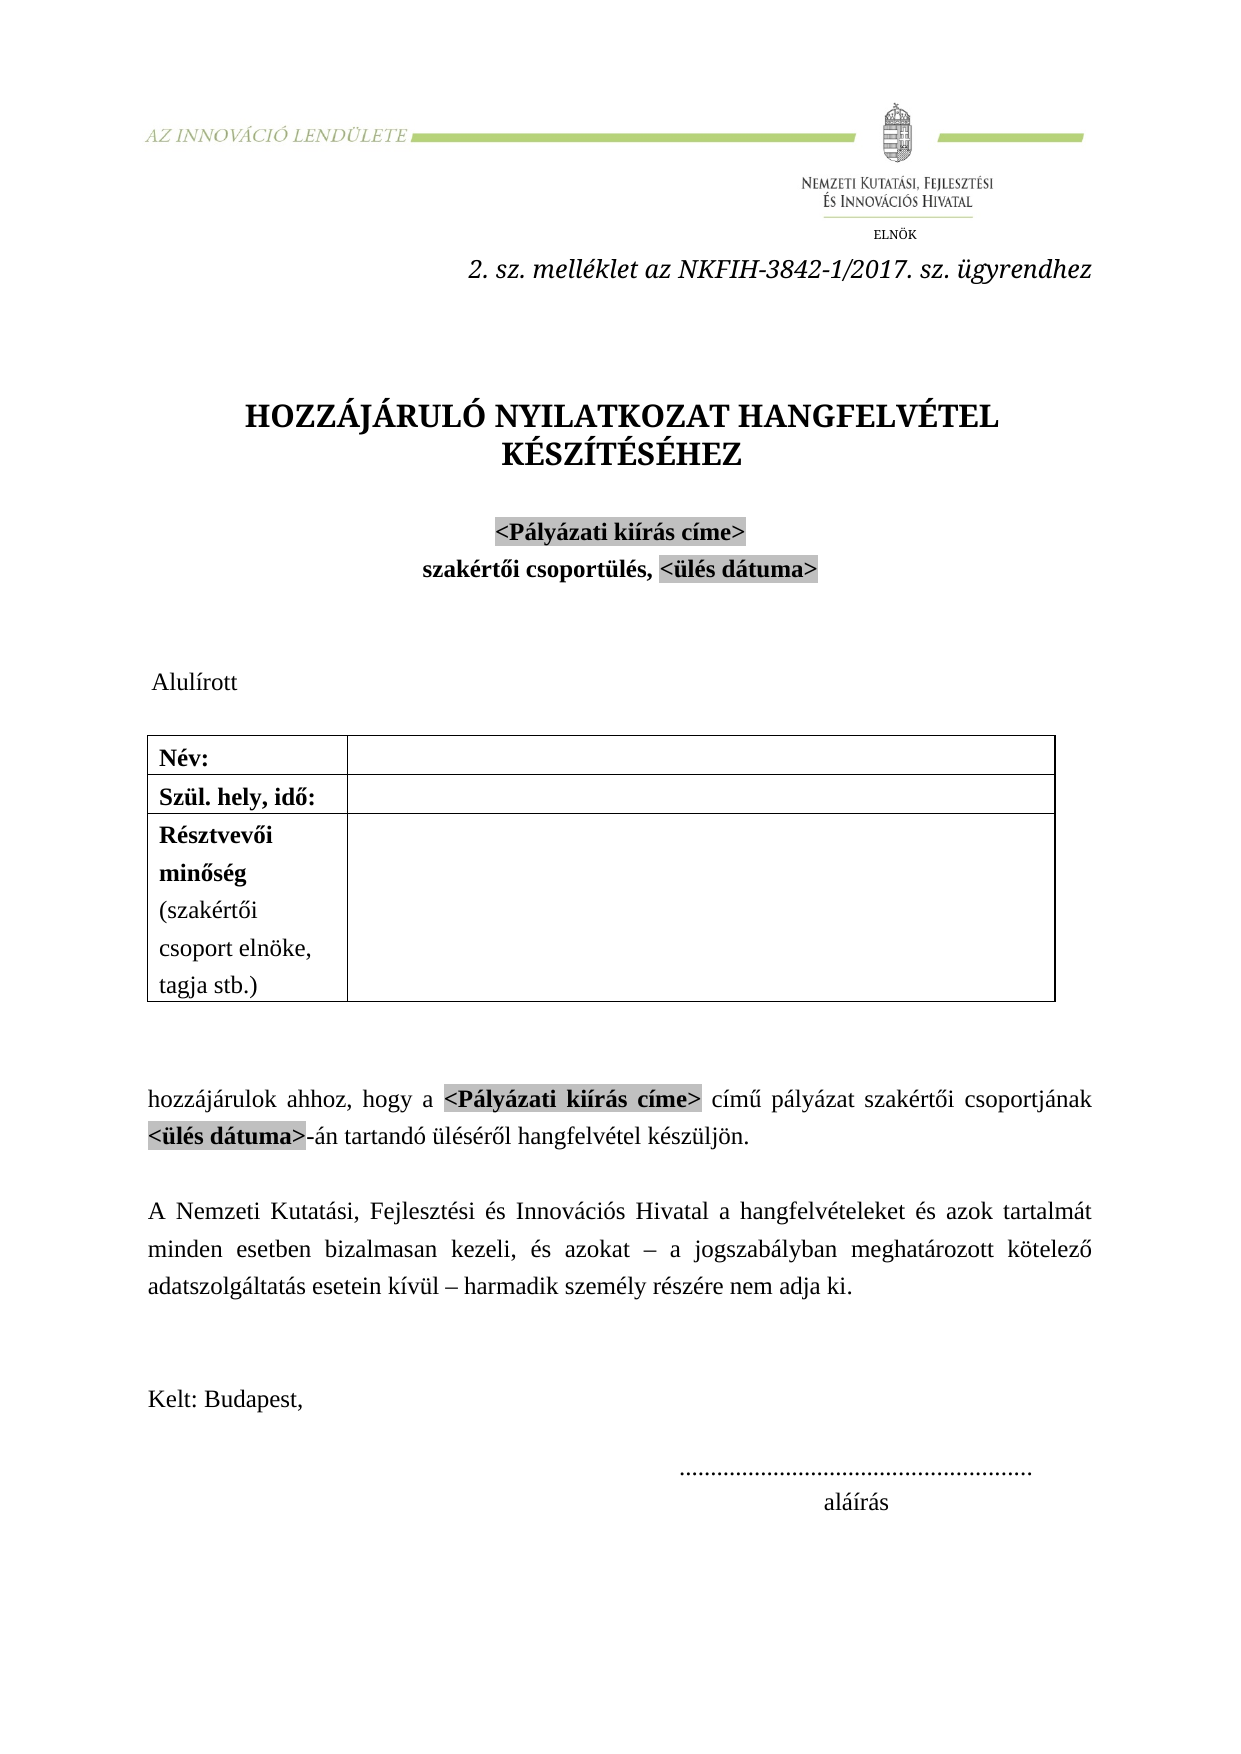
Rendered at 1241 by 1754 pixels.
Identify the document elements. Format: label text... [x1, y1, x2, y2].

table_header [348, 736, 1054, 774]
text A Nemzeti Kutatási, Fejlesztési és Innovációs Hivatal a hangfelvételeket és azok tartalmát minden esetben bizalmasan kezeli, és azokat – a jogszabályban meghatározott kötelező adatszolgáltatás esetein kívül – harmadik személy részére nem adja ki. [148, 1189, 1093, 1302]
picture [142, 96, 1086, 221]
subtitle hozzájáruló nyilatkozat hangfelvétel készítéséhez [151, 398, 1093, 473]
text aláírás [148, 1481, 1093, 1518]
text 2. sz. melléklet az NKFIH-3842-1/2017. sz. ügyrendhez [148, 251, 1093, 285]
table_cell [348, 814, 1054, 1001]
text hozzájárulok ahhoz, hogy a <Pályázati kiírás címe> című pályázat szakértői csoportjának <ülés dátuma>-án tartandó üléséről hangfelvétel készüljön. [148, 1077, 1093, 1152]
table_cell Szül. hely, idő: [148, 775, 347, 812]
table_cell Résztvevői minőség (szakértői csoport elnöke, tagja stb.) [148, 814, 347, 1001]
text Alulírott [151, 660, 1093, 698]
text <Pályázati kiírás címe> [148, 510, 1093, 548]
table_cell [348, 775, 1054, 812]
table_header Név: [148, 736, 347, 774]
text szakértői csoportülés, <ülés dátuma> [148, 548, 1093, 585]
text Kelt: Budapest, [148, 1377, 1093, 1414]
